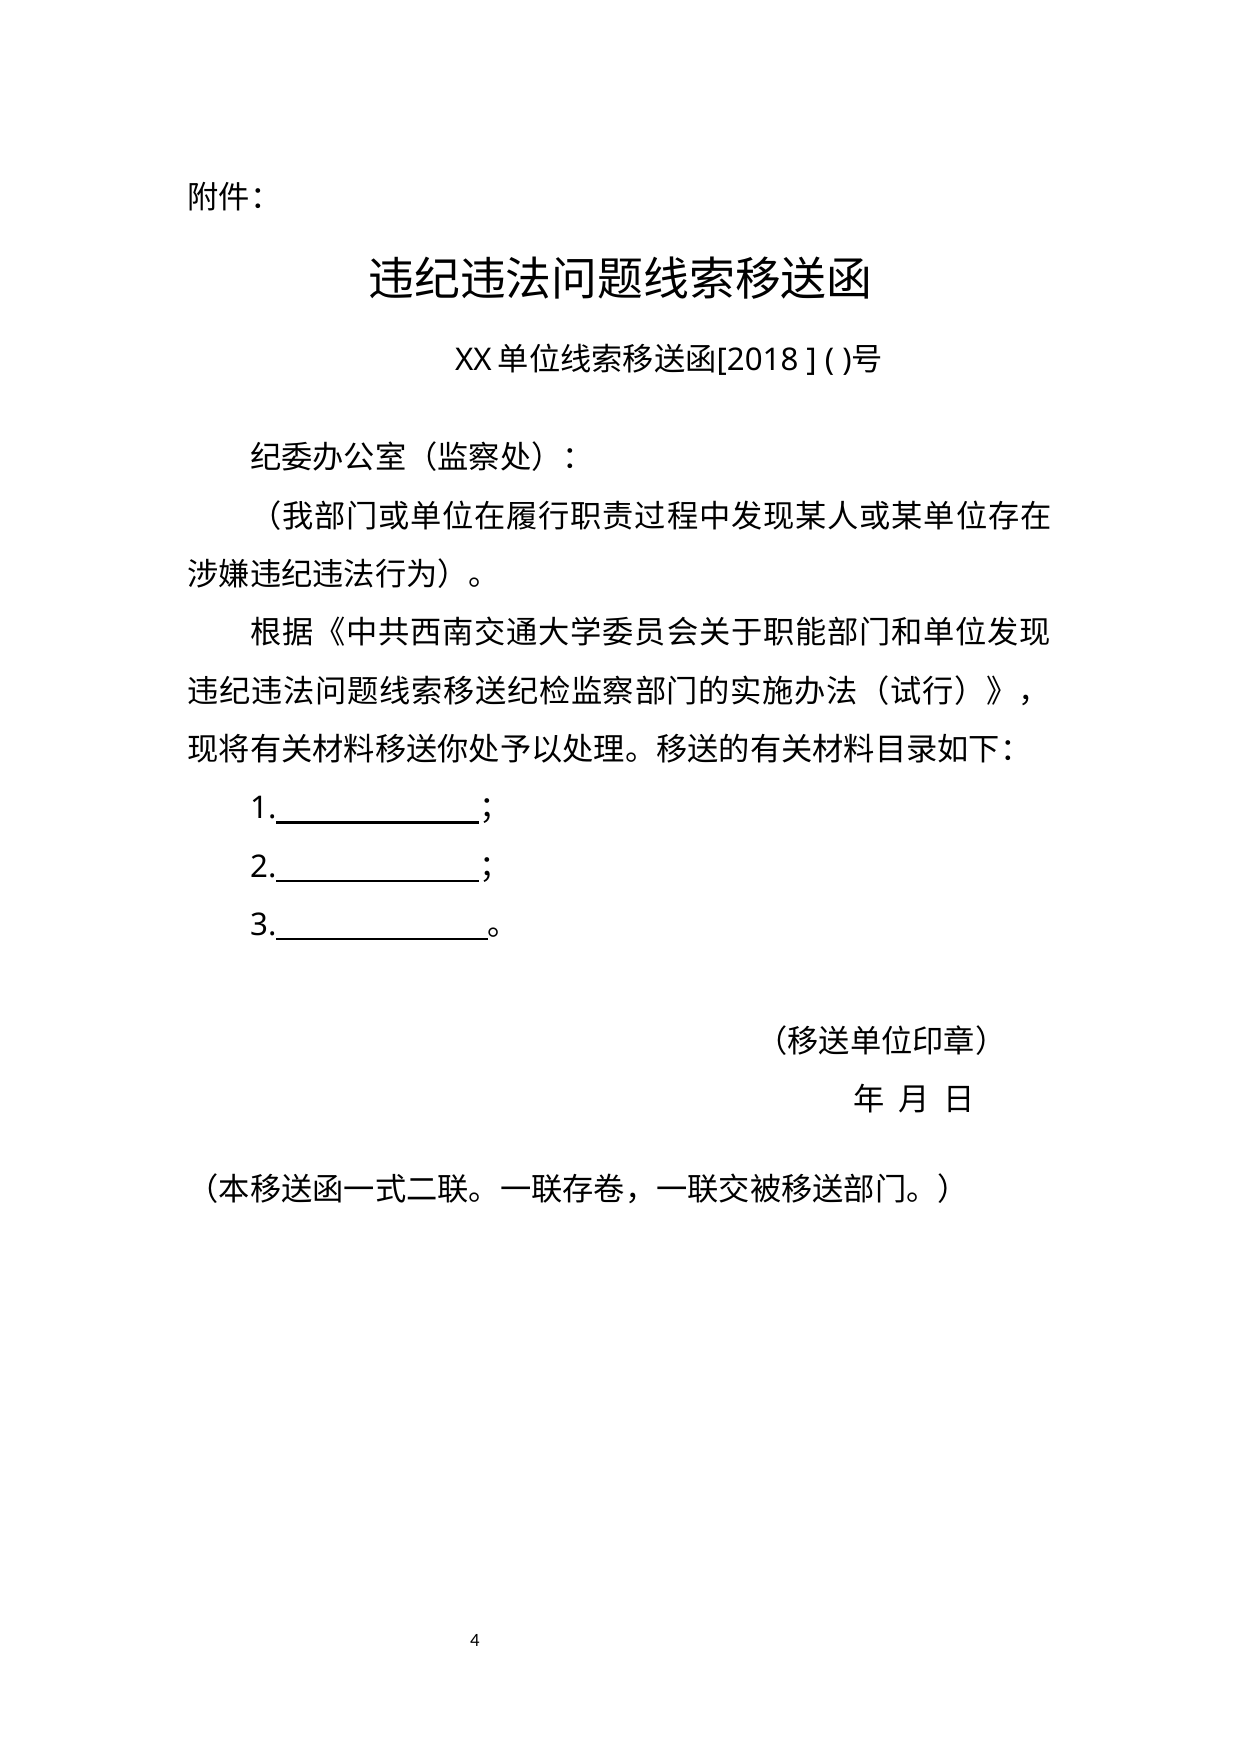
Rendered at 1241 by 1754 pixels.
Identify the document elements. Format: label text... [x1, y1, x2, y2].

text 年 月 日 [187, 1064, 974, 1122]
text 根据《中共西南交通大学委员会关于职能部门和单位发现违纪违法问题线索移送纪检监察部门的实施办法（试行）》，现将有关材料移送你处予以处理。移送的有关材料目录如下： [187, 597, 1053, 772]
text 纪委办公室（监察处）： [187, 422, 1053, 480]
text 附件： [187, 162, 1053, 227]
text 1. ； [187, 772, 1053, 830]
text （移送单位印章） [187, 1005, 1006, 1064]
text 违纪违法问题线索移送函 [187, 227, 1053, 324]
text （我部门或单位在履行职责过程中发现某人或某单位存在涉嫌违纪违法行为）。 [187, 480, 1053, 597]
text 2. ； [187, 830, 1053, 889]
text 3. 。 [187, 889, 1053, 947]
text XX单位线索移送函[2018 ] ( )号 [187, 324, 1053, 389]
text （本移送函一式二联。一联存卷，一联交被移送部门。） [187, 1154, 1053, 1219]
